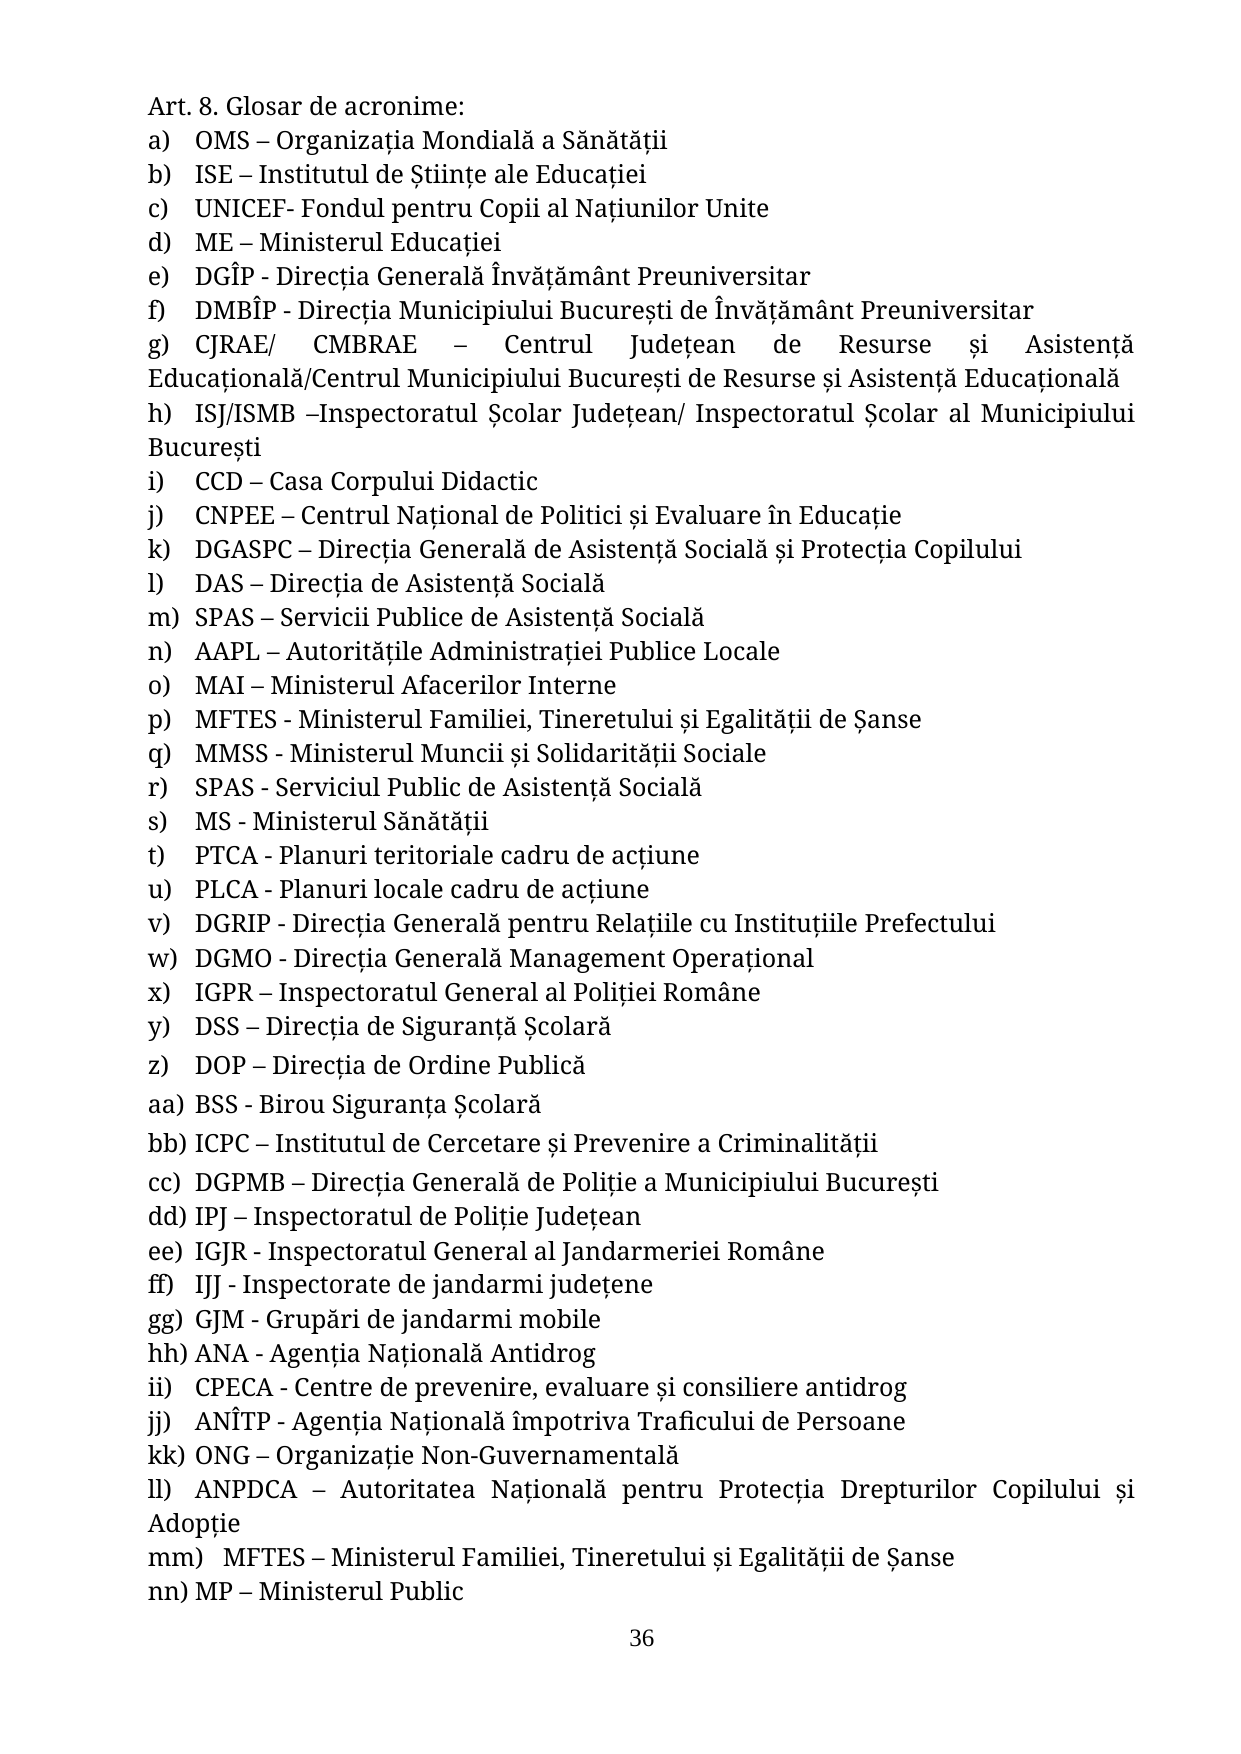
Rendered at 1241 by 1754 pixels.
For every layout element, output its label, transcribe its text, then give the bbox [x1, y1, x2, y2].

list ISE – Institutul de Științe ale Educației [148, 157, 1136, 191]
list ANA - Agenția Națională Antidrog [148, 1335, 1136, 1369]
list CNPEE – Centrul Național de Politici și Evaluare în Educație [148, 497, 1136, 531]
text Art. 8. Glosar de acronime: [148, 89, 1136, 123]
list SPAS - Serviciul Public de Asistență Socială [148, 770, 1136, 804]
list AAPL – Autoritățile Administrației Publice Locale [148, 634, 1136, 668]
list DGÎP - Direcția Generală Învățământ Preuniversitar [148, 259, 1136, 293]
list MAI – Ministerul Afacerilor Interne [148, 668, 1136, 702]
list ME – Ministerul Educației [148, 225, 1136, 259]
list DGRIP - Direcția Generală pentru Relațiile cu Instituțiile Prefectului [148, 906, 1136, 940]
list DGASPC – Direcția Generală de Asistență Socială și Protecția Copilului [148, 531, 1136, 566]
list MP – Ministerul Public [148, 1574, 1136, 1608]
list MMSS - Ministerul Muncii și Solidarității Sociale [148, 736, 1136, 770]
list CCD – Casa Corpului Didactic [148, 463, 1136, 497]
list ANÎTP - Agenția Națională împotriva Traficului de Persoane [148, 1403, 1136, 1437]
list ISJ/ISMB –Inspectoratul Școlar Județean/ Inspectoratul Școlar al Municipiului București [148, 395, 1136, 463]
list DAS – Direcția de Asistență Socială [148, 566, 1136, 599]
list PLCA - Planuri locale cadru de acțiune [148, 872, 1136, 906]
list UNICEF- Fondul pentru Copii al Națiunilor Unite [148, 191, 1136, 225]
list CPECA - Centre de prevenire, evaluare şi consiliere antidrog [148, 1369, 1136, 1403]
list IJJ - Inspectorate de jandarmi județene [148, 1267, 1136, 1301]
list ONG – Organizație Non-Guvernamentală [148, 1437, 1136, 1472]
list GJM - Grupări de jandarmi mobile [148, 1301, 1136, 1335]
list BSS - Birou Siguranța Școlară [148, 1087, 1194, 1121]
list DSS – Direcția de Siguranță Școlară [148, 1008, 1194, 1042]
list CJRAE/ CMBRAE – Centrul Județean de Resurse și Asistență Educațională/Centrul Municipiului București de Resurse și Asistență Educațională [148, 327, 1136, 395]
list SPAS – Servicii Publice de Asistență Socială [148, 599, 1136, 634]
list DOP – Direcția de Ordine Publică [148, 1047, 1194, 1082]
list MS - Ministerul Sănătății [148, 804, 1136, 838]
list DGPMB – Direcția Generală de Poliție a Municipiului București [148, 1165, 1136, 1199]
list IGJR - Inspectoratul General al Jandarmeriei Române [148, 1233, 1136, 1267]
list MFTES – Ministerul Familiei, Tineretului și Egalității de Șanse [148, 1540, 1136, 1574]
list PTCA - Planuri teritoriale cadru de acțiune [148, 838, 1136, 872]
list IPJ – Inspectoratul de Poliție Județean [148, 1199, 1136, 1233]
list ANPDCA – Autoritatea Națională pentru Protecția Drepturilor Copilului și Adopție [148, 1472, 1136, 1540]
list ICPC – Institutul de Cercetare și Prevenire a Criminalității [148, 1126, 1194, 1160]
list IGPR – Inspectoratul General al Poliției Române [148, 974, 1136, 1008]
list DGMO - Direcția Generală Management Operațional [148, 940, 1136, 974]
list DMBÎP - Direcția Municipiului București de Învățământ Preuniversitar [148, 293, 1136, 327]
list MFTES - Ministerul Familiei, Tineretului și Egalității de Șanse [148, 702, 1136, 736]
list OMS – Organizația Mondială a Sănătății [148, 123, 1136, 157]
